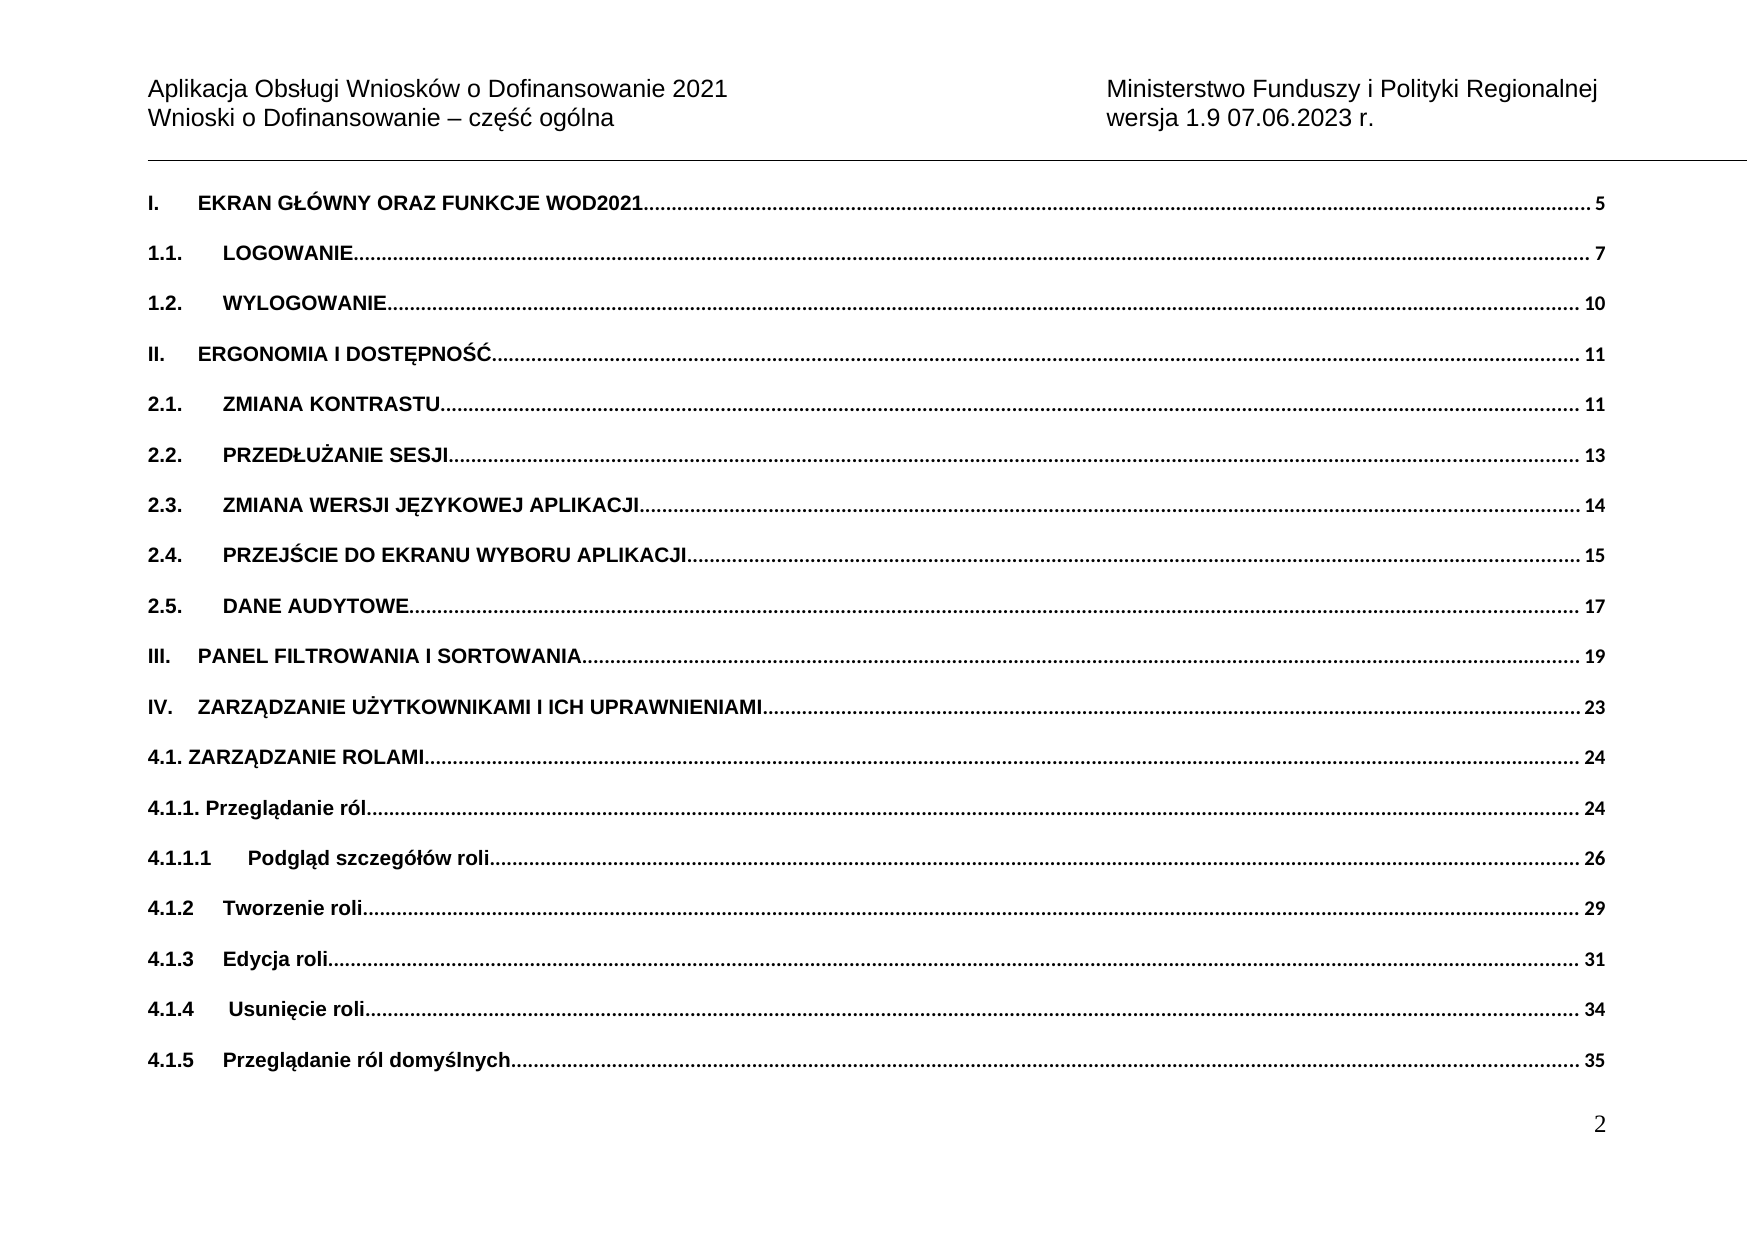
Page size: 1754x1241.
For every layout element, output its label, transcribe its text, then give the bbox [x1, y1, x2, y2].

text 2.3. ZMIANA WERSJI JĘZYKOWEJ APLIKACJI 14 [148, 492, 1606, 518]
text 4.1.1.1 Podgląd szczegółów roli 26 [148, 845, 1606, 871]
text 2.2. PRZEDŁUŻANIE SESJI 13 [148, 442, 1606, 467]
text II. ERGONOMIA I DOSTĘPNOŚĆ 11 [148, 341, 1606, 366]
text 2.4. PRZEJŚCIE DO EKRANU WYBORU APLIKACJI 15 [148, 543, 1606, 568]
text 1.2. WYLOGOWANIE 10 [148, 291, 1606, 316]
text 2.5. DANE AUDYTOWE 17 [148, 593, 1606, 618]
text I. EKRAN GŁÓWNY ORAZ FUNKCJE WOD2021 5 [148, 190, 1606, 215]
text 4.1.1. Przeglądanie ról 24 [148, 795, 1606, 820]
text 4.1. ZARZĄDZANIE ROLAMI 24 [148, 744, 1606, 770]
text III. PANEL FILTROWANIA I SORTOWANIA 19 [148, 643, 1606, 669]
text 4.1.4 Usunięcie roli 34 [148, 996, 1606, 1022]
text IV. ZARZĄDZANIE UŻYTKOWNIKAMI I ICH UPRAWNIENIAMI 23 [148, 694, 1606, 719]
text 4.1.3 Edycja roli 31 [148, 946, 1606, 971]
text 4.1.2 Tworzenie roli 29 [148, 896, 1606, 921]
text 4.1.5 Przeglądanie ról domyślnych 35 [148, 1047, 1606, 1072]
text 2.1. ZMIANA KONTRASTU 11 [148, 391, 1606, 417]
text 1.1. LOGOWANIE 7 [148, 240, 1606, 266]
